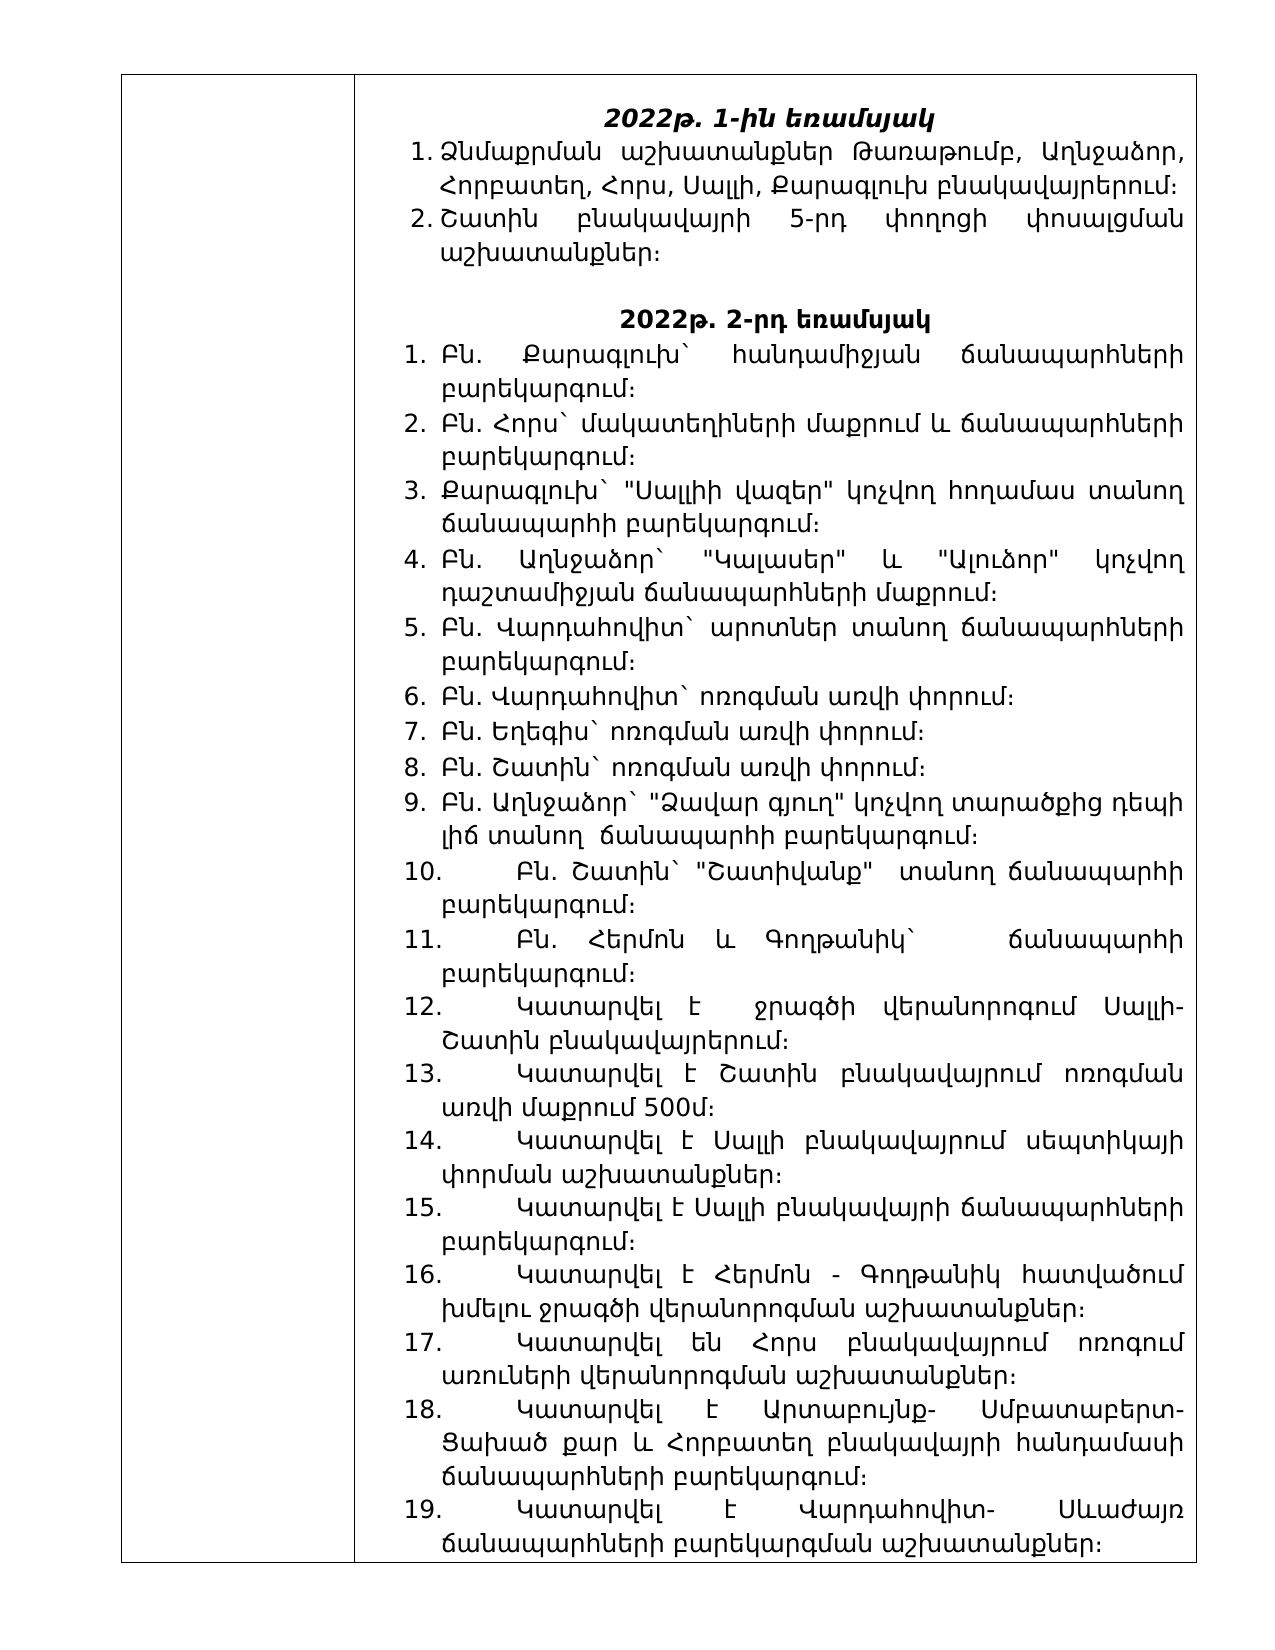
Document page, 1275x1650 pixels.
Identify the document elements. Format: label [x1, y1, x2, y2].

table_cell [355, 75, 1196, 1562]
table_cell [122, 75, 354, 1562]
